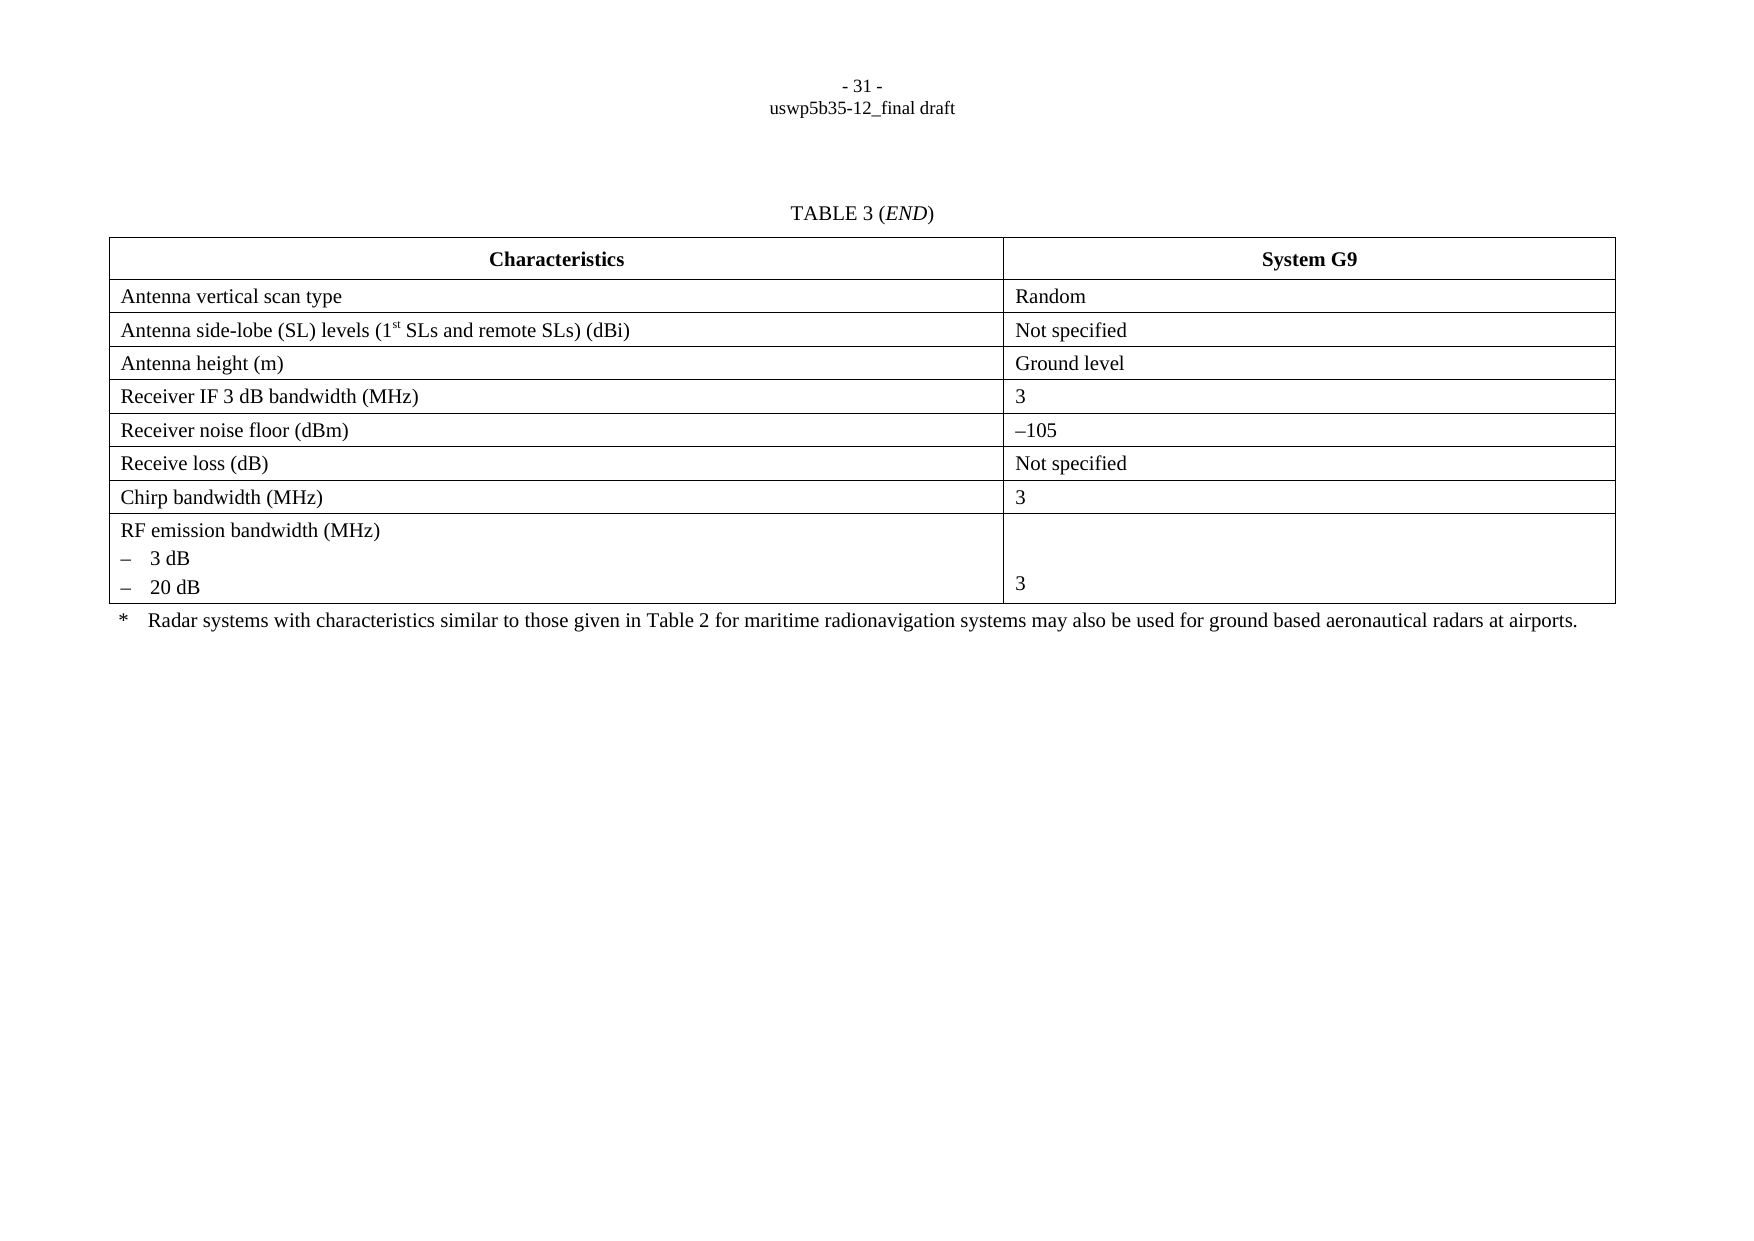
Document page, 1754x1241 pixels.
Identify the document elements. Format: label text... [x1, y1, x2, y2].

table_cell Antenna side-lobe (SL) levels (1st SLs and remote SLs) (dBi) [110, 313, 1003, 346]
table_cell Receiver IF 3 dB bandwidth (MHz) [110, 380, 1003, 413]
table_cell 3 [1004, 514, 1615, 603]
table_cell Receiver noise floor (dBm) [110, 414, 1003, 446]
table_cell 3 [1004, 380, 1615, 413]
table_cell Antenna vertical scan type [110, 280, 1003, 312]
table_header Characteristics [110, 238, 1003, 279]
table_cell Random [1004, 280, 1615, 312]
table_cell Not specified [1004, 447, 1615, 479]
table_header System G9 [1004, 238, 1615, 279]
table_cell RF emission bandwidth (MHz) – 3 dB – 20 dB [110, 514, 1003, 603]
table_cell –105 [1004, 414, 1615, 446]
table_cell Not specified [1004, 313, 1615, 346]
table_cell Ground level [1004, 347, 1615, 379]
text * Radar systems with characteristics similar to those given in Table 2 for maritime radionavigation systems may also be used for ground based aeronautical radars at airports. [118, 608, 1606, 632]
table_cell 3 [1004, 481, 1615, 513]
table_cell Antenna height (m) [110, 347, 1003, 379]
table_cell Chirp bandwidth (MHz) [110, 481, 1003, 513]
table_cell Receive loss (dB) [110, 447, 1003, 479]
text TABLE 3 (end) [118, 176, 1606, 224]
